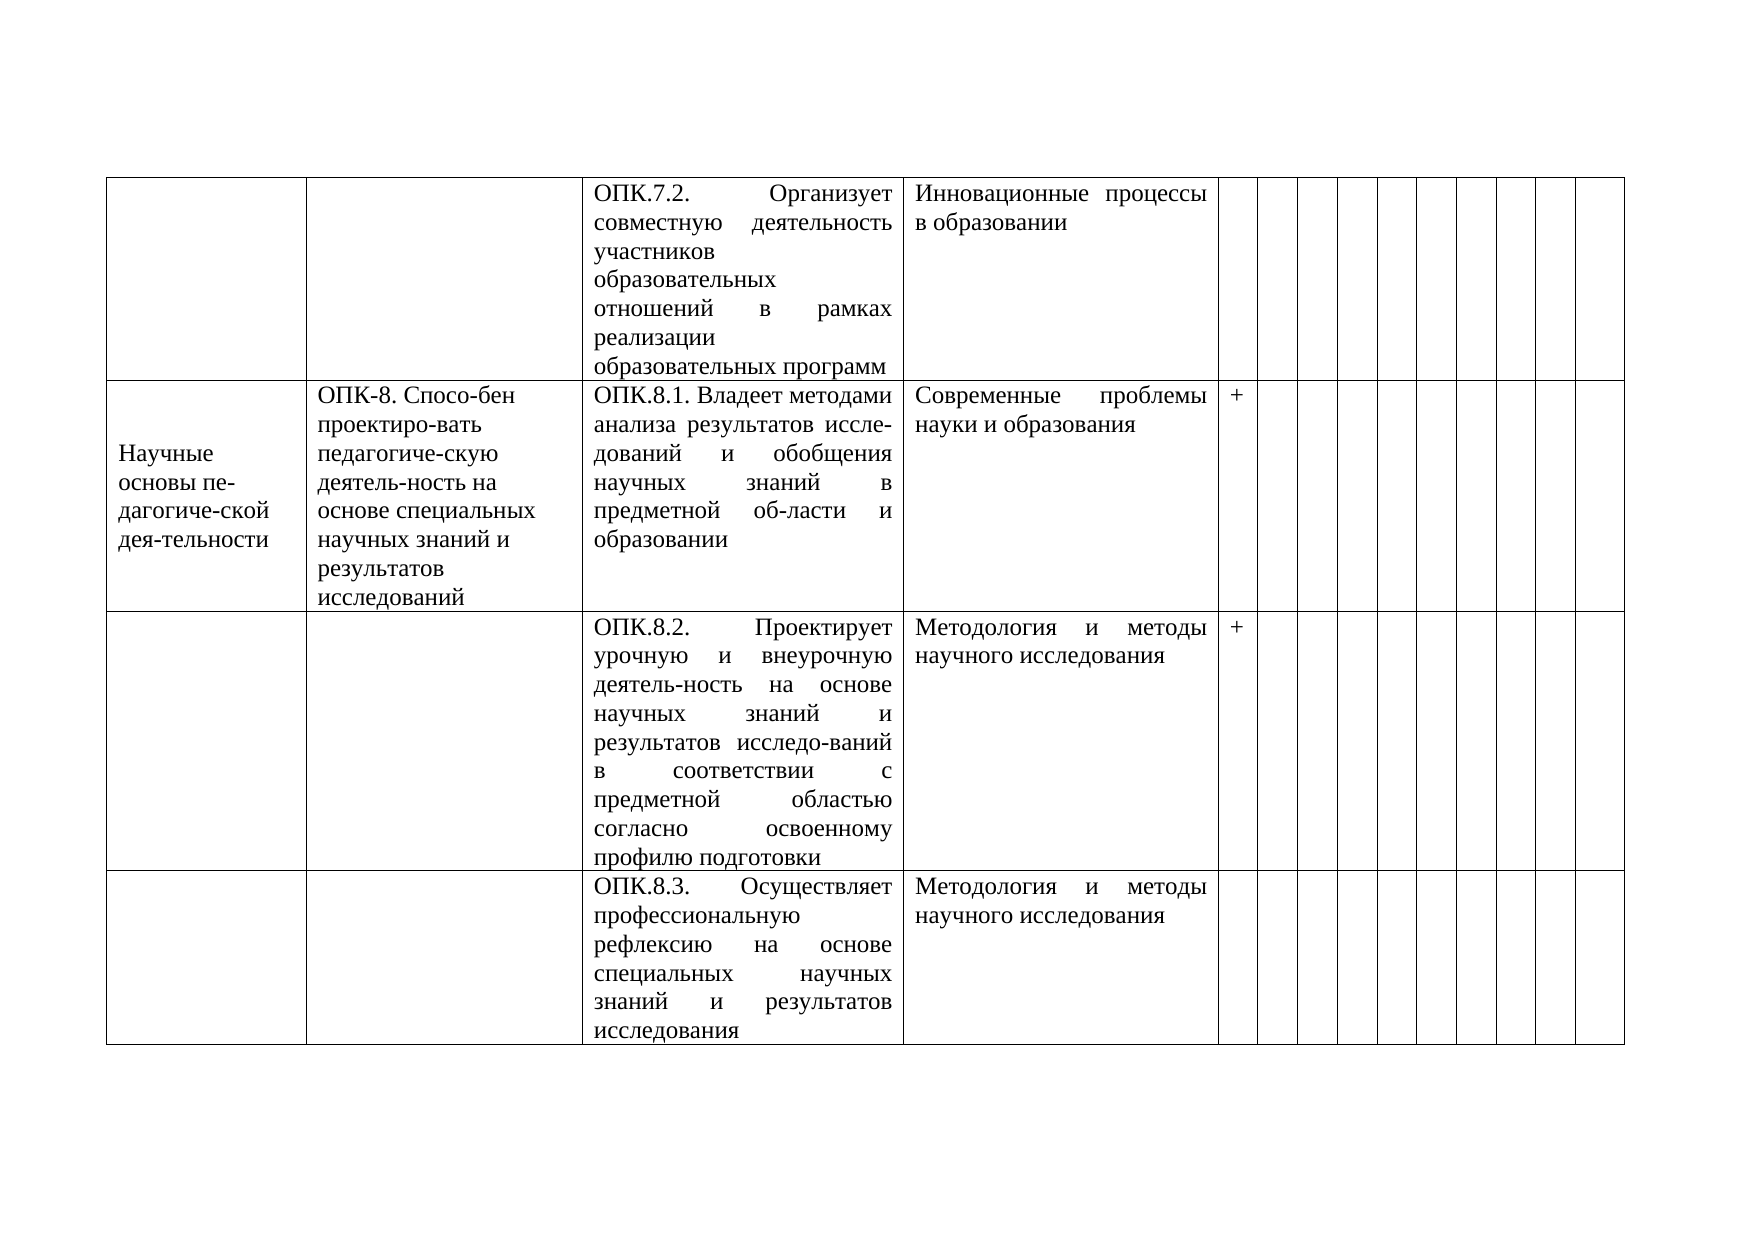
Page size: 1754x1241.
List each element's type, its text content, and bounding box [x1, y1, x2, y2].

table_cell [1378, 381, 1416, 611]
table_cell [307, 178, 582, 379]
table_cell [1378, 871, 1416, 1044]
table_cell [1258, 178, 1297, 379]
table_cell [1258, 612, 1297, 870]
table_cell Современные проблемы науки и образования [904, 381, 1218, 611]
table_cell ОПК-8. Спосо-бен проектиро-вать педагогиче-скую деятель-ность на основе специальных научных знаний и результатов исследований [307, 381, 582, 611]
table_cell Методология и методы научного исследования [904, 871, 1218, 1044]
table_cell [107, 612, 306, 870]
table_cell [1457, 381, 1496, 611]
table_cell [904, 178, 1218, 379]
table_cell [1576, 871, 1624, 1044]
table_cell [1457, 178, 1496, 379]
table_cell [1497, 178, 1535, 379]
table_cell [1536, 381, 1575, 611]
table_cell ОПК.7.2. Организует совместную деятельность участников образовательных отношений в рамках реализации образовательных программ [583, 178, 903, 379]
table_cell [1417, 381, 1456, 611]
table_cell + [1219, 612, 1257, 870]
table_cell [1576, 381, 1624, 611]
table_cell [1576, 612, 1624, 870]
table_cell [1378, 178, 1416, 379]
table_cell [1219, 178, 1257, 379]
table_cell [1338, 871, 1377, 1044]
table_cell [1457, 871, 1496, 1044]
table_cell ОПК.8.3. Осуществляет профессиональную рефлексию на основе специальных научных знаний и результатов исследования [583, 871, 903, 1044]
table_cell [107, 871, 306, 1044]
table_cell [1219, 871, 1257, 1044]
table_cell [1298, 178, 1337, 379]
table_cell [1298, 381, 1337, 611]
table_cell Научные основы пе-дагогиче-ской дея-тельности [107, 381, 306, 611]
table_cell [1258, 871, 1297, 1044]
table_cell [1497, 612, 1535, 870]
table_cell [1338, 178, 1377, 379]
table_cell [1536, 871, 1575, 1044]
table_cell ОПК.8.1. Владеет методами анализа результатов иссле-дований и обобщения научных знаний в предметной об-ласти и образовании [583, 381, 903, 611]
table_cell + [1219, 381, 1257, 611]
table_cell [307, 612, 582, 870]
table_cell [1576, 178, 1624, 379]
table_cell [1258, 381, 1297, 611]
table_cell [1536, 612, 1575, 870]
table_cell ОПК.8.2. Проектирует урочную и внеурочную деятель-ность на основе научных знаний и результатов исследо-ваний в соответствии с предметной областью согласно освоенному профилю подготовки [583, 612, 903, 870]
table_cell [1338, 381, 1377, 611]
table_cell [1338, 612, 1377, 870]
table_cell [307, 871, 582, 1044]
table_cell [1457, 612, 1496, 870]
table_cell [1536, 178, 1575, 379]
table_cell [107, 178, 306, 379]
table_cell [1497, 381, 1535, 611]
table_cell [1298, 612, 1337, 870]
table_cell [1298, 871, 1337, 1044]
table_cell [1417, 612, 1456, 870]
table_cell [1378, 612, 1416, 870]
table_cell [1417, 178, 1456, 379]
table_cell [1417, 871, 1456, 1044]
table_cell [1497, 871, 1535, 1044]
table_cell Методология и методы научного исследования [904, 612, 1218, 870]
